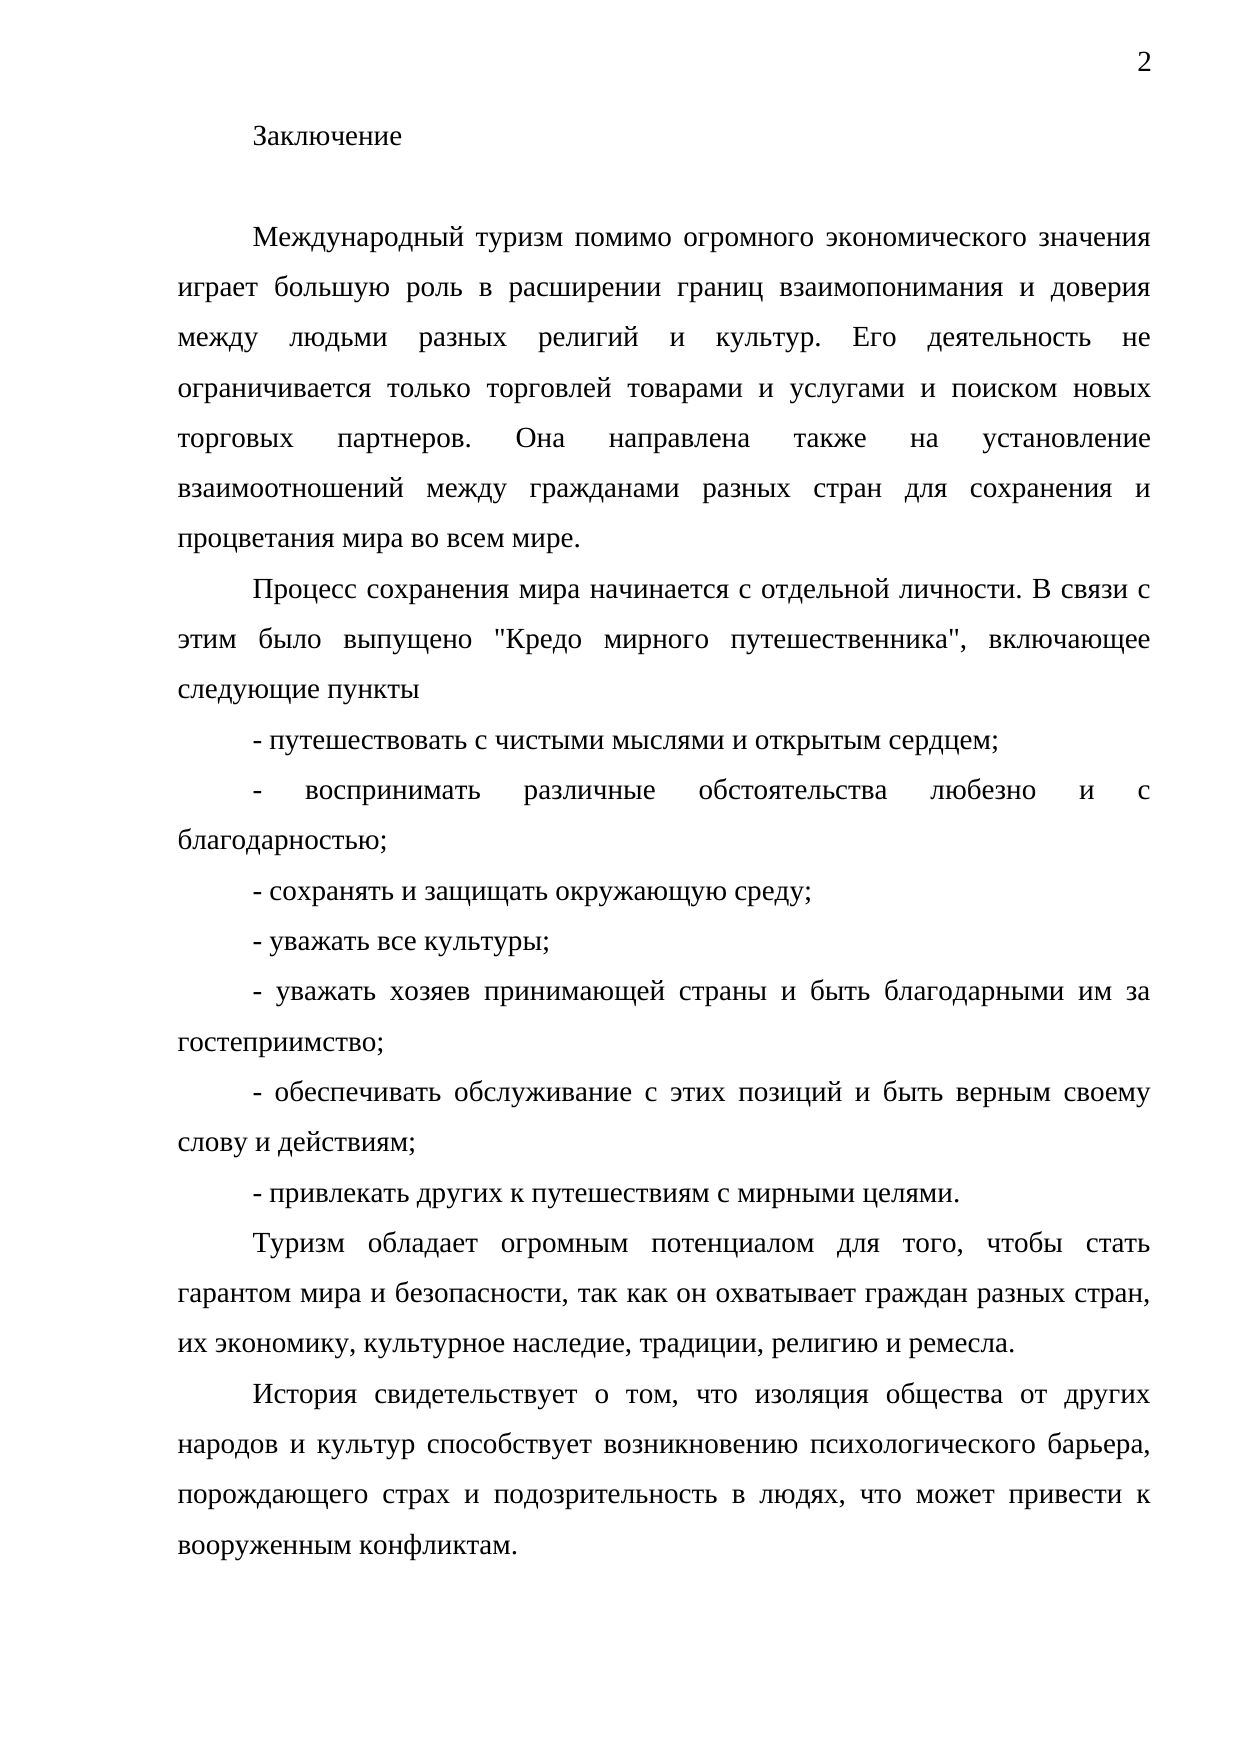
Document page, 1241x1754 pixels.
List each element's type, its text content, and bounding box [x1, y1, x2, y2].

text История свидетельствует о том, что изоляция общества от других народов и культур способствует возникновению психологического барьера, порождающего страх и подозрительность в людях, что может привести к вооруженным конфликтам. [177, 1376, 1152, 1560]
text Процесс сохранения мира начинается с отдельной личности. В связи с этим было выпущено "Кредо мирного путешественника", включающее следующие пункты [177, 571, 1152, 705]
text - путешествовать с чистыми мыслями и открытым сердцем; [177, 722, 1152, 755]
text Международный туризм помимо огромного экономического значения играет большую роль в расширении границ взаимопонимания и доверия между людьми разных религий и культур. Его деятельность не ограничивается только торговлей товарами и услугами и поиском новых торговых партнеров. Она направлена также на установление взаимоотношений между гражданами разных стран для сохранения и процветания мира во всем мире. [177, 219, 1152, 554]
text Заключение [177, 118, 1152, 152]
text - уважать все культуры; [177, 923, 1152, 957]
text - обеспечивать обслуживание с этих позиций и быть верным своему слову и действиям; [177, 1074, 1152, 1158]
text - уважать хозяев принимающей страны и быть благодарными им за гостеприимство; [177, 973, 1152, 1057]
text - сохранять и защищать окружающую среду; [177, 873, 1152, 906]
text Туризм обладает огромным потенциалом для того, чтобы стать гарантом мира и безопасности, так как он охватывает граждан разных стран, их экономику, культурное наследие, традиции, религию и ремесла. [177, 1225, 1152, 1359]
text - привлекать других к путешествиям с мирными целями. [177, 1175, 1152, 1208]
text - воспринимать различные обстоятельства любезно и с благодарностью; [177, 772, 1152, 856]
